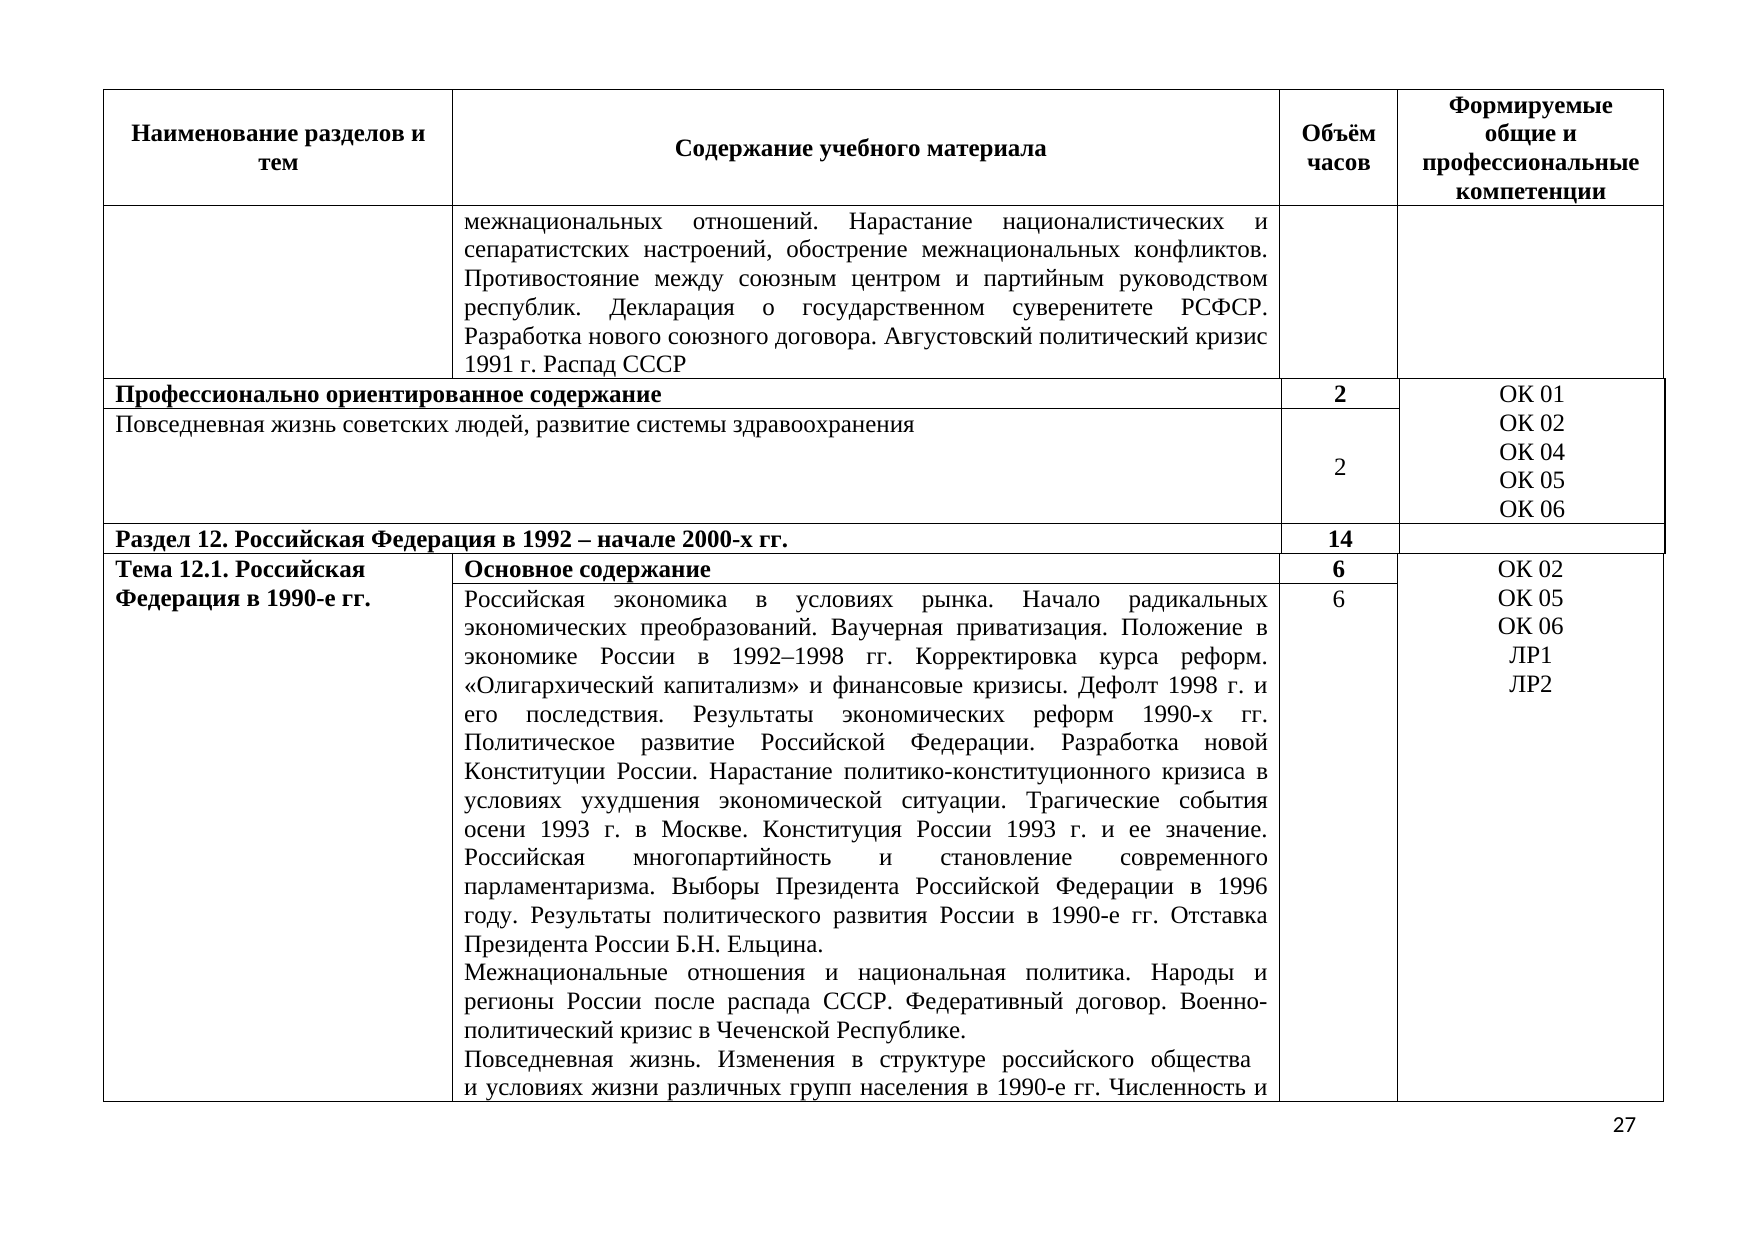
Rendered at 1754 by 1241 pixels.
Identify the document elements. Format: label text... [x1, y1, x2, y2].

table_cell Основное содержание [453, 554, 1279, 583]
table_header Наименование разделов и тем [104, 90, 452, 205]
table_cell ОК 02 ОК 05 ОК 06 ЛР1 ЛР2 [1398, 554, 1663, 1101]
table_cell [453, 584, 1279, 1101]
table_cell [1400, 524, 1664, 553]
table_cell Повседневная жизнь советских людей, развитие системы здравоохранения [104, 409, 1281, 523]
table_cell 6 [1280, 206, 1397, 378]
table_header Формируемые общие и профессиональные компетенции [1398, 90, 1663, 205]
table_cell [453, 206, 1279, 378]
table_cell Тема 12.1. Российская Федерация в 1990-е гг. [104, 554, 452, 1101]
table_header Содержание учебного материала [453, 90, 1279, 205]
table_cell 6 [1280, 554, 1397, 583]
table_cell 2 [1282, 409, 1399, 523]
table_header Объём часов [1280, 90, 1397, 205]
table_cell ОК 01 ОК 02 ОК 04 ОК 05 ОК 06 [1400, 379, 1664, 523]
table_cell Профессионально ориентированное содержание [104, 379, 1281, 408]
table_cell 14 [1282, 524, 1399, 553]
table_cell 6 [1280, 584, 1397, 1101]
table_cell Раздел 12. Российская Федерация в 1992 – начале 2000-х гг. [104, 524, 1281, 553]
table_cell 2 [1282, 379, 1399, 408]
